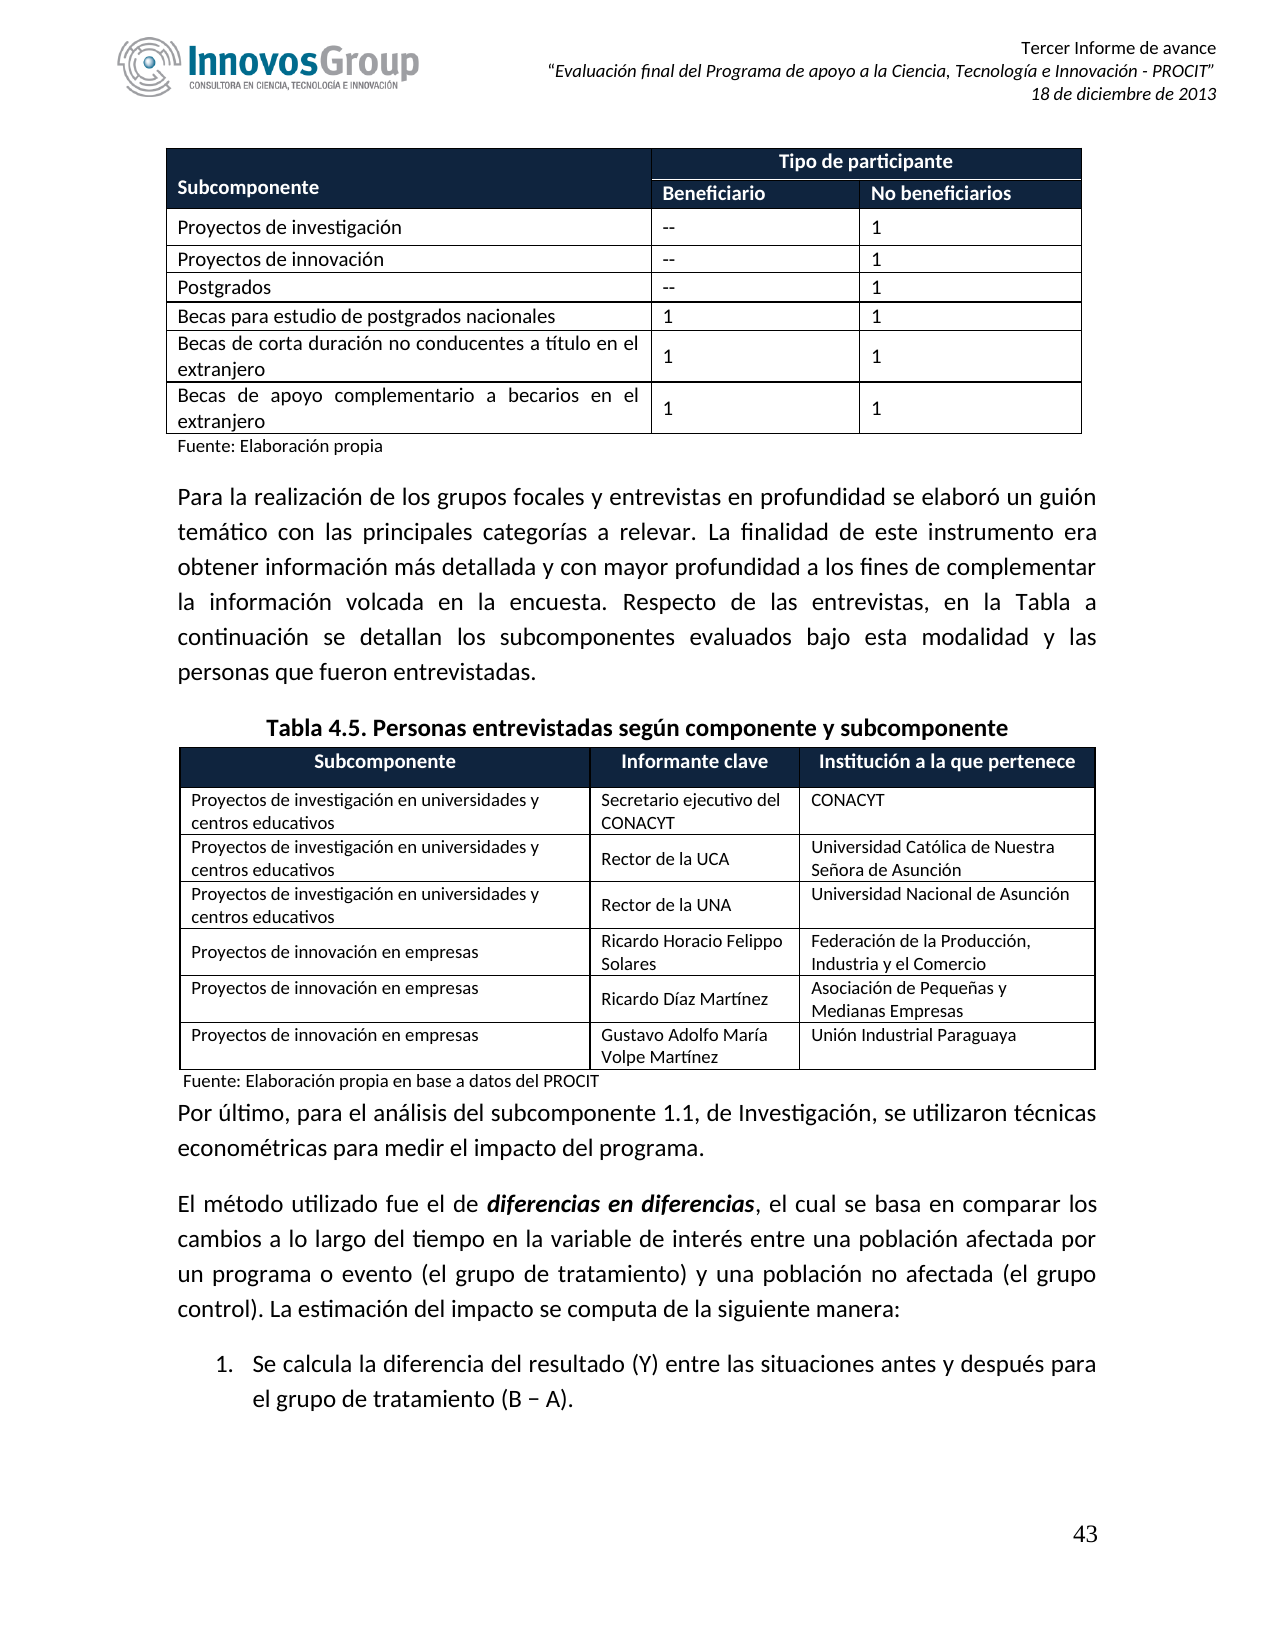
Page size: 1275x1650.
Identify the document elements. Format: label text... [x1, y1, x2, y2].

table_cell Rector de la UNA [591, 882, 799, 928]
text Tabla 4.5. Personas entrevistadas según componente y subcomponente [177, 712, 1098, 743]
table_cell No beneficiarios [860, 181, 1081, 208]
table_cell Universidad Nacional de Asunción [800, 882, 1094, 928]
table_cell 1 [860, 331, 1081, 381]
table_cell Postgrados [167, 273, 651, 301]
table_cell Proyectos de investigación en universidades y centros educativos [181, 835, 589, 881]
list Se calcula la diferencia del resultado (Y) entre las situaciones antes y después para el grupo de tratamiento (B − A). [215, 1349, 1098, 1414]
table_cell Gustavo Adolfo María Volpe Martínez [591, 1023, 799, 1068]
table_cell 1 [860, 383, 1081, 433]
table_cell Proyectos de innovación en empresas [181, 1023, 589, 1068]
table_cell 1 [652, 303, 859, 329]
table_cell 1 [860, 209, 1081, 245]
table_cell 1 [652, 331, 859, 381]
table_cell Proyectos de investigación en universidades y centros educativos [181, 788, 589, 834]
table_cell Ricardo Horacio Felippo Solares [591, 929, 799, 975]
table_cell Federación de la Producción, Industria y el Comercio [800, 929, 1094, 975]
table_cell CONACYT [800, 788, 1094, 834]
table_cell Proyectos de innovación [167, 246, 651, 272]
table_cell Secretario ejecutivo del CONACYT [591, 788, 799, 834]
table_cell Asociación de Pequeñas y Medianas Empresas [800, 976, 1094, 1022]
table_cell 1 [860, 303, 1081, 329]
text Fuente: Elaboración propia [177, 434, 1098, 457]
table_header Subcomponente [167, 149, 651, 208]
table_cell -- [652, 246, 859, 272]
table_cell Universidad Católica de Nuestra Señora de Asunción [800, 835, 1094, 881]
table_cell Rector de la UCA [591, 835, 799, 881]
table_cell Proyectos de investigación en universidades y centros educativos [181, 882, 589, 928]
table_cell Becas de corta duración no conducentes a título en el extranjero [167, 331, 651, 381]
table_cell -- [652, 273, 859, 301]
picture [117, 37, 419, 97]
table_cell 1 [860, 273, 1081, 301]
table_cell 1 [652, 383, 859, 433]
table_header Subcomponente [181, 748, 589, 787]
table_cell Unión Industrial Paraguaya [800, 1023, 1094, 1068]
table_cell Becas para estudio de postgrados nacionales [167, 303, 651, 329]
text Fuente: Elaboración propia en base a datos del PROCIT [177, 1069, 1098, 1092]
table_cell Beneficiario [652, 181, 859, 208]
table_cell Proyectos de innovación en empresas [181, 976, 589, 1022]
table_cell Ricardo Díaz Martínez [591, 976, 799, 1022]
text El método utilizado fue el de diferencias en diferencias, el cual se basa en comparar los cambios a lo largo del tiempo en la variable de interés entre una población afectada por un programa o evento (el grupo de tratamiento) y una población no afectada (el grupo control). La estimación del impacto se computa de la siguiente manera: [177, 1188, 1098, 1323]
table_header Informante clave [591, 748, 799, 787]
table_cell 1 [860, 246, 1081, 272]
text Para la realización de los grupos focales y entrevistas en profundidad se elaboró un guión temático con las principales categorías a relevar. La finalidad de este instrumento era obtener información más detallada y con mayor profundidad a los fines de complementar la información volcada en la encuesta. Respecto de las entrevistas, en la Tabla a continuación se detallan los subcomponentes evaluados bajo esta modalidad y las personas que fueron entrevistadas. [177, 481, 1098, 687]
table_header Institución a la que pertenece [800, 748, 1094, 787]
table_header Tipo de participante [652, 149, 1081, 179]
table_cell Becas de apoyo complementario a becarios en el extranjero [167, 383, 651, 433]
text Por último, para el análisis del subcomponente 1.1, de Investigación, se utilizaron técnicas econométricas para medir el impacto del programa. [177, 1097, 1098, 1162]
table_cell -- [652, 209, 859, 245]
table_cell Proyectos de investigación [167, 209, 651, 245]
table_cell Proyectos de innovación en empresas [181, 929, 589, 975]
